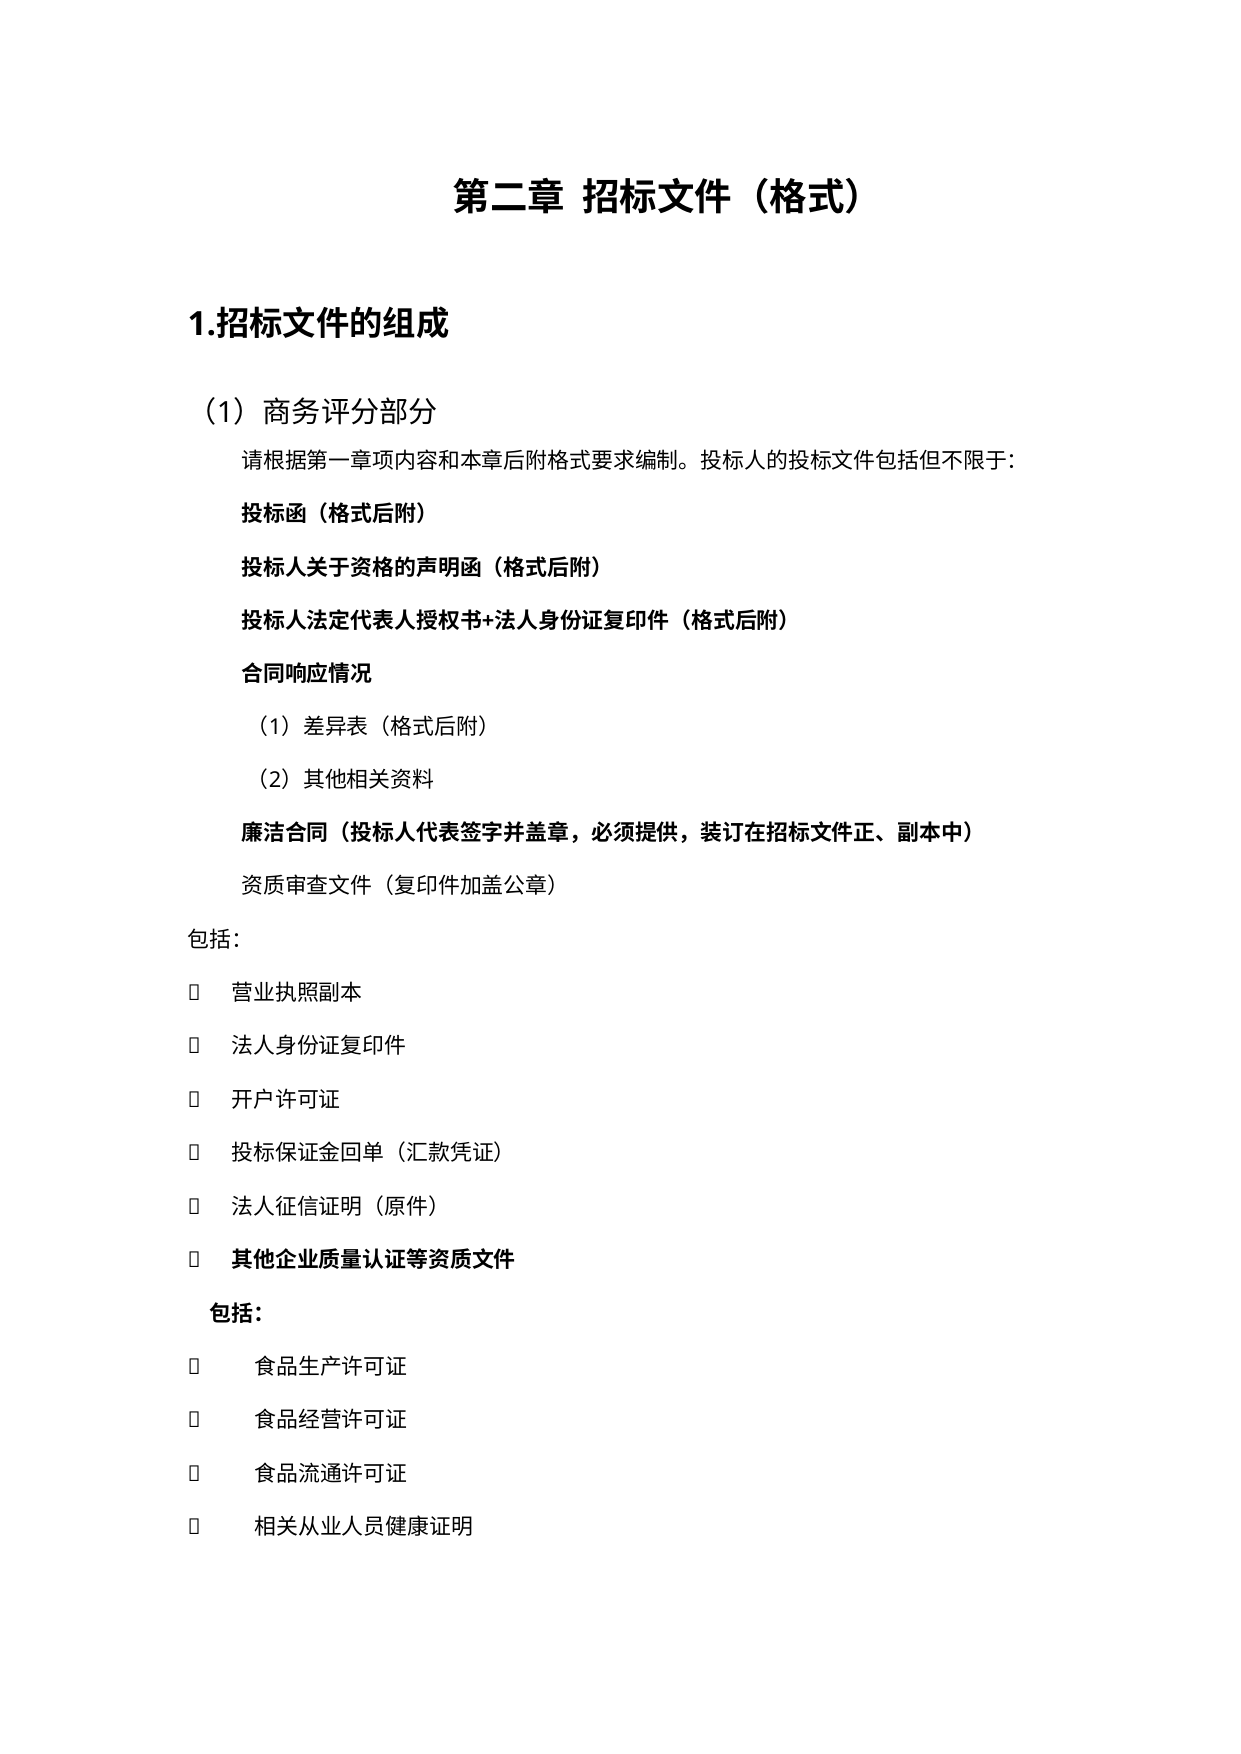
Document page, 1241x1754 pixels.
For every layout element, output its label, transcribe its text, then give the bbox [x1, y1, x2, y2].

list 相关从业人员健康证明 [187, 1509, 1053, 1541]
list 食品流通许可证 [187, 1455, 1053, 1488]
text （2）其他相关资料 [187, 762, 1053, 794]
text 包括： [187, 1295, 1053, 1328]
list 营业执照副本 [187, 974, 1053, 1007]
subtitle 第二章 招标文件（格式） [187, 162, 1053, 227]
list 投标保证金回单（汇款凭证） [187, 1135, 1053, 1167]
text 合同响应情况 [241, 656, 1053, 688]
list 开户许可证 [187, 1081, 1053, 1114]
list 法人身份证复印件 [187, 1028, 1053, 1061]
text 资质审查文件（复印件加盖公章） [241, 868, 1053, 900]
list 食品生产许可证 [187, 1348, 1053, 1381]
list 法人征信证明（原件） [187, 1188, 1053, 1221]
text 投标函（格式后附） [241, 496, 1053, 528]
text 投标人关于资格的声明函（格式后附） [241, 549, 1053, 582]
text （1）差异表（格式后附） [187, 709, 1053, 741]
subtitle 1.招标文件的组成 [187, 297, 1053, 346]
text 廉洁合同（投标人代表签字并盖章，必须提供，装订在招标文件正、副本中） [241, 814, 1053, 847]
text 投标人法定代表人授权书+法人身份证复印件（格式后附） [241, 602, 1053, 635]
text 请根据第一章项内容和本章后附格式要求编制。投标人的投标文件包括但不限于： [241, 442, 1053, 475]
list 其他企业质量认证等资质文件 [187, 1242, 1053, 1274]
text （1）商务评分部分 [187, 377, 1053, 442]
list 食品经营许可证 [187, 1402, 1053, 1434]
text 包括： [187, 921, 1053, 954]
